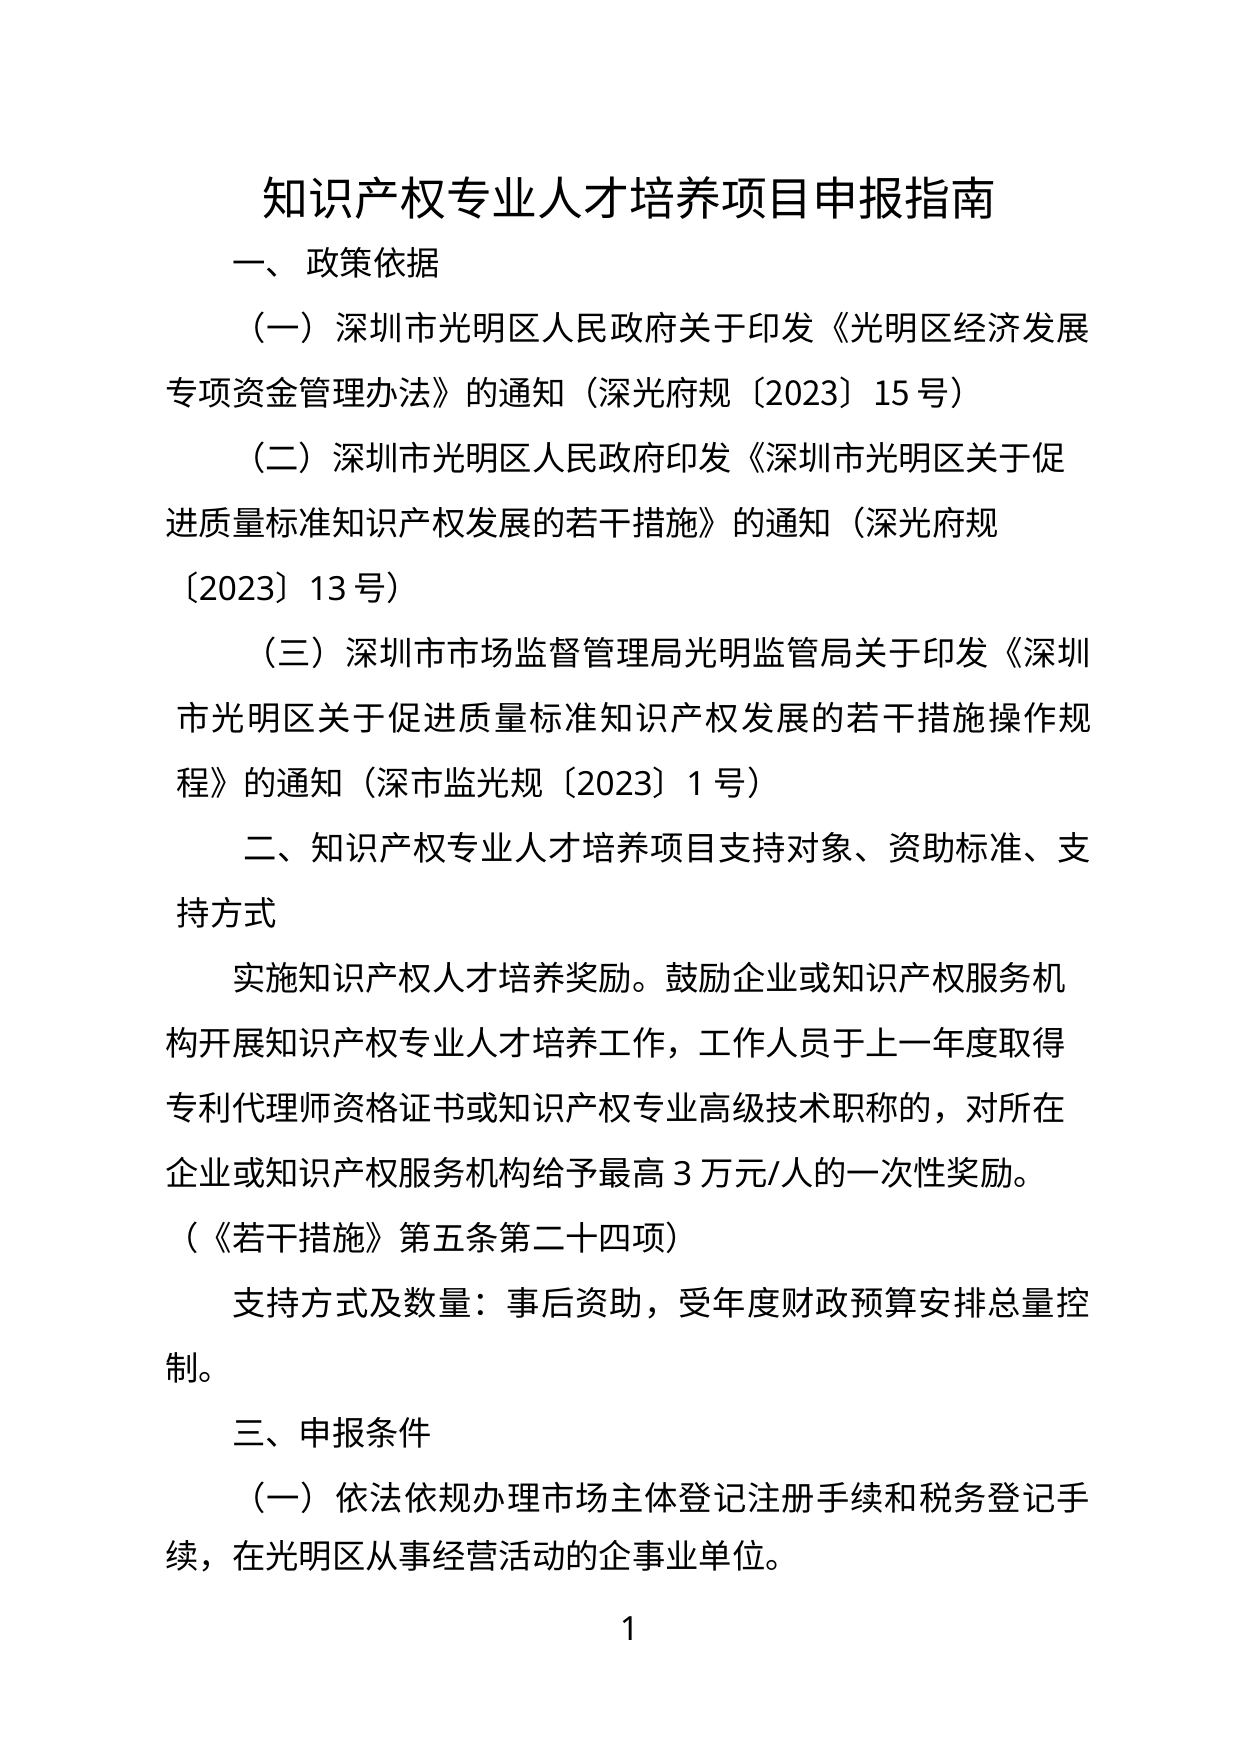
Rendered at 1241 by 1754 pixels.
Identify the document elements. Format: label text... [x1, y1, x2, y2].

text 支持方式及数量：事后资助，受年度财政预算安排总量控制。 [165, 1268, 1093, 1398]
list 一、 政策依据 [165, 228, 1093, 293]
list （一）深圳市光明区人民政府关于印发《光明区经济发展专项资金管理办法》的通知（深光府规〔2023〕15号） [165, 293, 1093, 423]
text （二）深圳市光明区人民政府印发《深圳市光明区关于促进质量标准知识产权发展的若干措施》的通知（深光府规〔2023〕13号） [165, 423, 1093, 618]
text （一）依法依规办理市场主体登记注册手续和税务登记手续，在光明区从事经营活动的企事业单位。 [165, 1463, 1093, 1580]
text 实施知识产权人才培养奖励。鼓励企业或知识产权服务机构开展知识产权专业人才培养工作，工作人员于上一年度取得专利代理师资格证书或知识产权专业高级技术职称的，对所在企业或知识产权服务机构给予最高 3 万元/人的一次性奖励。（《若干措施》第五条第二十四项） [165, 943, 1093, 1268]
text 三、申报条件 [165, 1398, 1093, 1463]
text 二、知识产权专业人才培养项目支持对象、资助标准、支持方式 [176, 813, 1093, 943]
text 知识产权专业人才培养项目申报指南 [165, 162, 1093, 228]
text （三）深圳市市场监督管理局光明监管局关于印发《深圳市光明区关于促进质量标准知识产权发展的若干措施操作规程》的通知（深市监光规〔2023〕1 号） [176, 618, 1093, 813]
